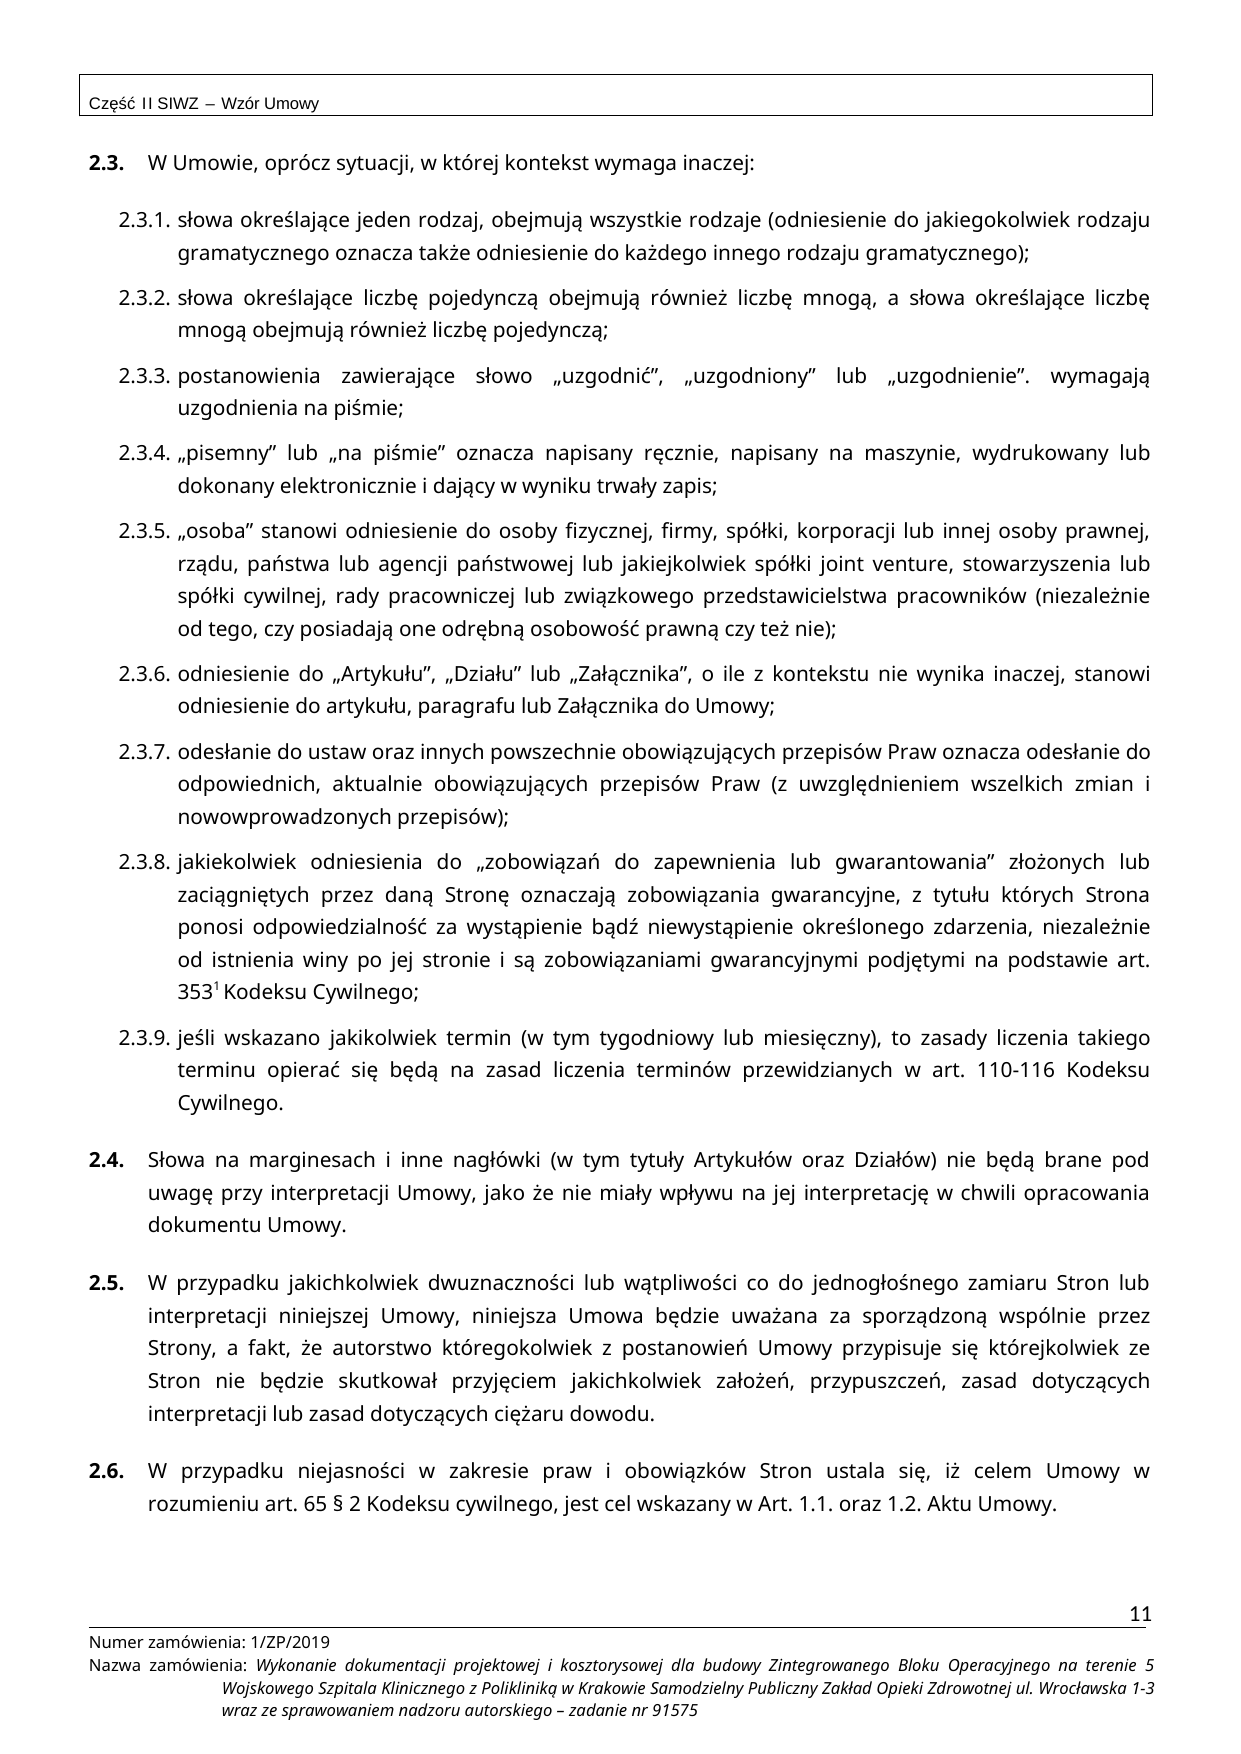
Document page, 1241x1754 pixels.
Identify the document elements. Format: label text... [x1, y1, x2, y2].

list Słowa na marginesach i inne nagłówki (w tym tytuły Artykułów oraz Działów) nie będą brane pod uwagę przy interpretacji Umowy, jako że nie miały wpływu na jej interpretację w chwili opracowania dokumentu Umowy. [89, 1145, 1152, 1239]
list odesłanie do ustaw oraz innych powszechnie obowiązujących przepisów Praw oznacza odesłanie do odpowiednich, aktualnie obowiązujących przepisów Praw (z uwzględnieniem wszelkich zmian i nowowprowadzonych przepisów); [118, 737, 1152, 830]
list postanowienia zawierające słowo „uzgodnić”, „uzgodniony” lub „uzgodnienie”. wymagają uzgodnienia na piśmie; [118, 361, 1152, 422]
list W Umowie, oprócz sytuacji, w której kontekst wymaga inaczej: [89, 148, 1152, 176]
list „osoba” stanowi odniesienie do osoby fizycznej, firmy, spółki, korporacji lub innej osoby prawnej, rządu, państwa lub agencji państwowej lub jakiejkolwiek spółki joint venture, stowarzyszenia lub spółki cywilnej, rady pracowniczej lub związkowego przedstawicielstwa pracowników (niezależnie od tego, czy posiadają one odrębną osobowość prawną czy też nie); [118, 516, 1152, 642]
list W przypadku niejasności w zakresie praw i obowiązków Stron ustala się, iż celem Umowy w rozumieniu art. 65 § 2 Kodeksu cywilnego, jest cel wskazany w Art. 1.1. oraz 1.2. Aktu Umowy. [89, 1456, 1152, 1517]
list W przypadku jakichkolwiek dwuznaczności lub wątpliwości co do jednogłośnego zamiaru Stron lub interpretacji niniejszej Umowy, niniejsza Umowa będzie uważana za sporządzoną wspólnie przez Strony, a fakt, że autorstwo któregokolwiek z postanowień Umowy przypisuje się którejkolwiek ze Stron nie będzie skutkował przyjęciem jakichkolwiek założeń, przypuszczeń, zasad dotyczących interpretacji lub zasad dotyczących ciężaru dowodu. [89, 1268, 1152, 1427]
list słowa określające liczbę pojedynczą obejmują również liczbę mnogą, a słowa określające liczbę mnogą obejmują również liczbę pojedynczą; [118, 283, 1152, 344]
list jeśli wskazano jakikolwiek termin (w tym tygodniowy lub miesięczny), to zasady liczenia takiego terminu opierać się będą na zasad liczenia terminów przewidzianych w art. 110-116 Kodeksu Cywilnego. [118, 1023, 1152, 1116]
list „pisemny” lub „na piśmie” oznacza napisany ręcznie, napisany na maszynie, wydrukowany lub dokonany elektronicznie i dający w wyniku trwały zapis; [118, 438, 1152, 499]
list jakiekolwiek odniesienia do „zobowiązań do zapewnienia lub gwarantowania” złożonych lub zaciągniętych przez daną Stronę oznaczają zobowiązania gwarancyjne, z tytułu których Strona ponosi odpowiedzialność za wystąpienie bądź niewystąpienie określonego zdarzenia, niezależnie od istnienia winy po jej stronie i są zobowiązaniami gwarancyjnymi podjętymi na podstawie art. 3531 Kodeksu Cywilnego; [118, 847, 1152, 1006]
list odniesienie do „Artykułu”, „Działu” lub „Załącznika”, o ile z kontekstu nie wynika inaczej, stanowi odniesienie do artykułu, paragrafu lub Załącznika do Umowy; [118, 659, 1152, 720]
list słowa określające jeden rodzaj, obejmują wszystkie rodzaje (odniesienie do jakiegokolwiek rodzaju gramatycznego oznacza także odniesienie do każdego innego rodzaju gramatycznego); [118, 205, 1152, 266]
